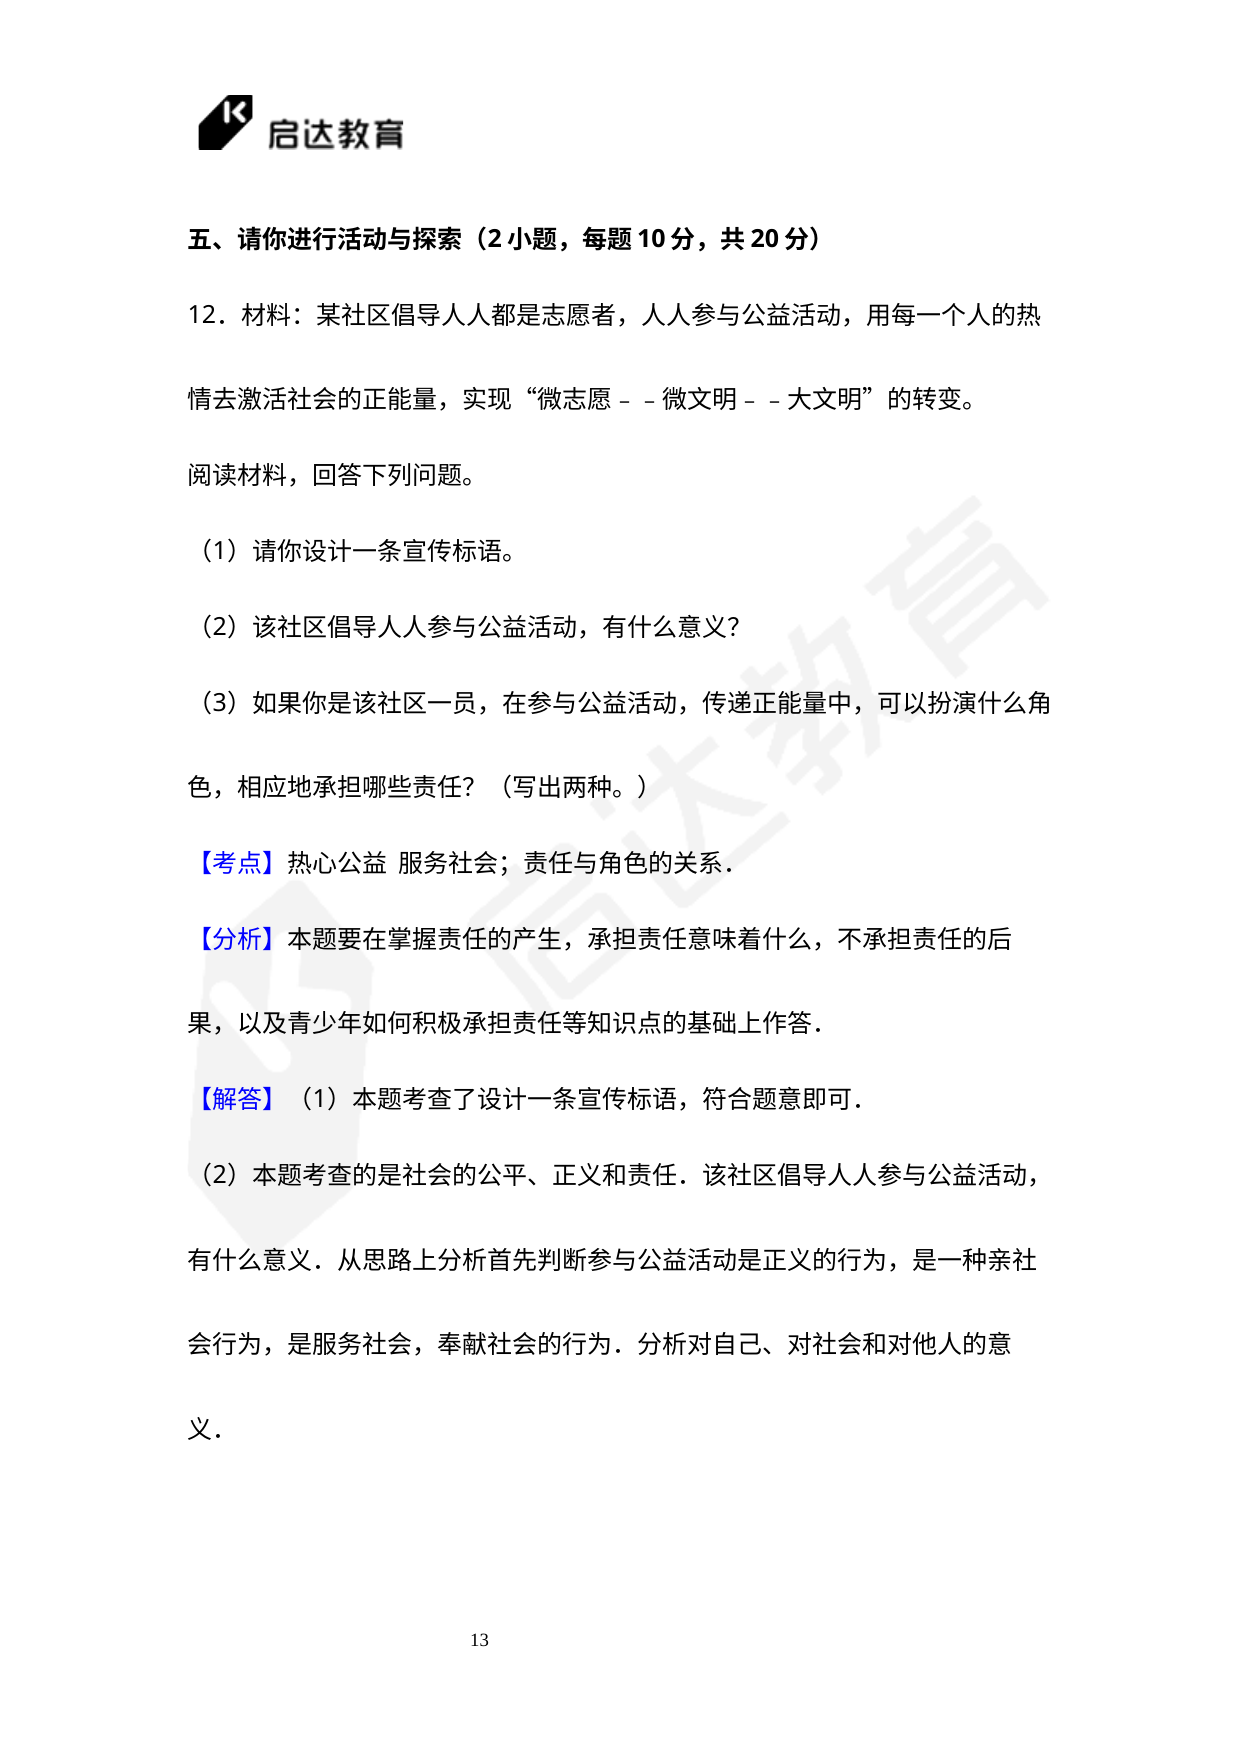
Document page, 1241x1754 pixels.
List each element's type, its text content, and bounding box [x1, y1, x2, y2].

text 12．材料：某社区倡导人人都是志愿者，人人参与公益活动，用每一个人的热情去激活社会的正能量，实现“微志愿﹣﹣微文明﹣﹣大文明”的转变。 [187, 281, 1053, 431]
text 【解答】（1）本题考查了设计一条宣传标语，符合题意即可． [187, 1065, 1053, 1130]
text （3）如果你是该社区一员，在参与公益活动，传递正能量中，可以扮演什么角色，相应地承担哪些责任？（写出两种。） [187, 669, 1053, 818]
text 五、请你进行活动与探索（2小题，每题10分，共20分） [187, 205, 1053, 270]
text 阅读材料，回答下列问题。 [187, 441, 1053, 506]
text 【考点】热心公益 服务社会；责任与角色的关系． [187, 829, 1053, 894]
text （2）本题考查的是社会的公平、正义和责任．该社区倡导人人参与公益活动，有什么意义．从思路上分析首先判断参与公益活动是正义的行为，是一种亲社会行为，是服务社会，奉献社会的行为．分析对自己、对社会和对他人的意义． [187, 1141, 1053, 1460]
text （2）该社区倡导人人参与公益活动，有什么意义？ [187, 593, 1053, 658]
text 【分析】本题要在掌握责任的产生，承担责任意味着什么，不承担责任的后果，以及青少年如何积极承担责任等知识点的基础上作答． [187, 905, 1053, 1054]
picture [198, 95, 404, 150]
text （1）请你设计一条宣传标语。 [187, 517, 1053, 582]
